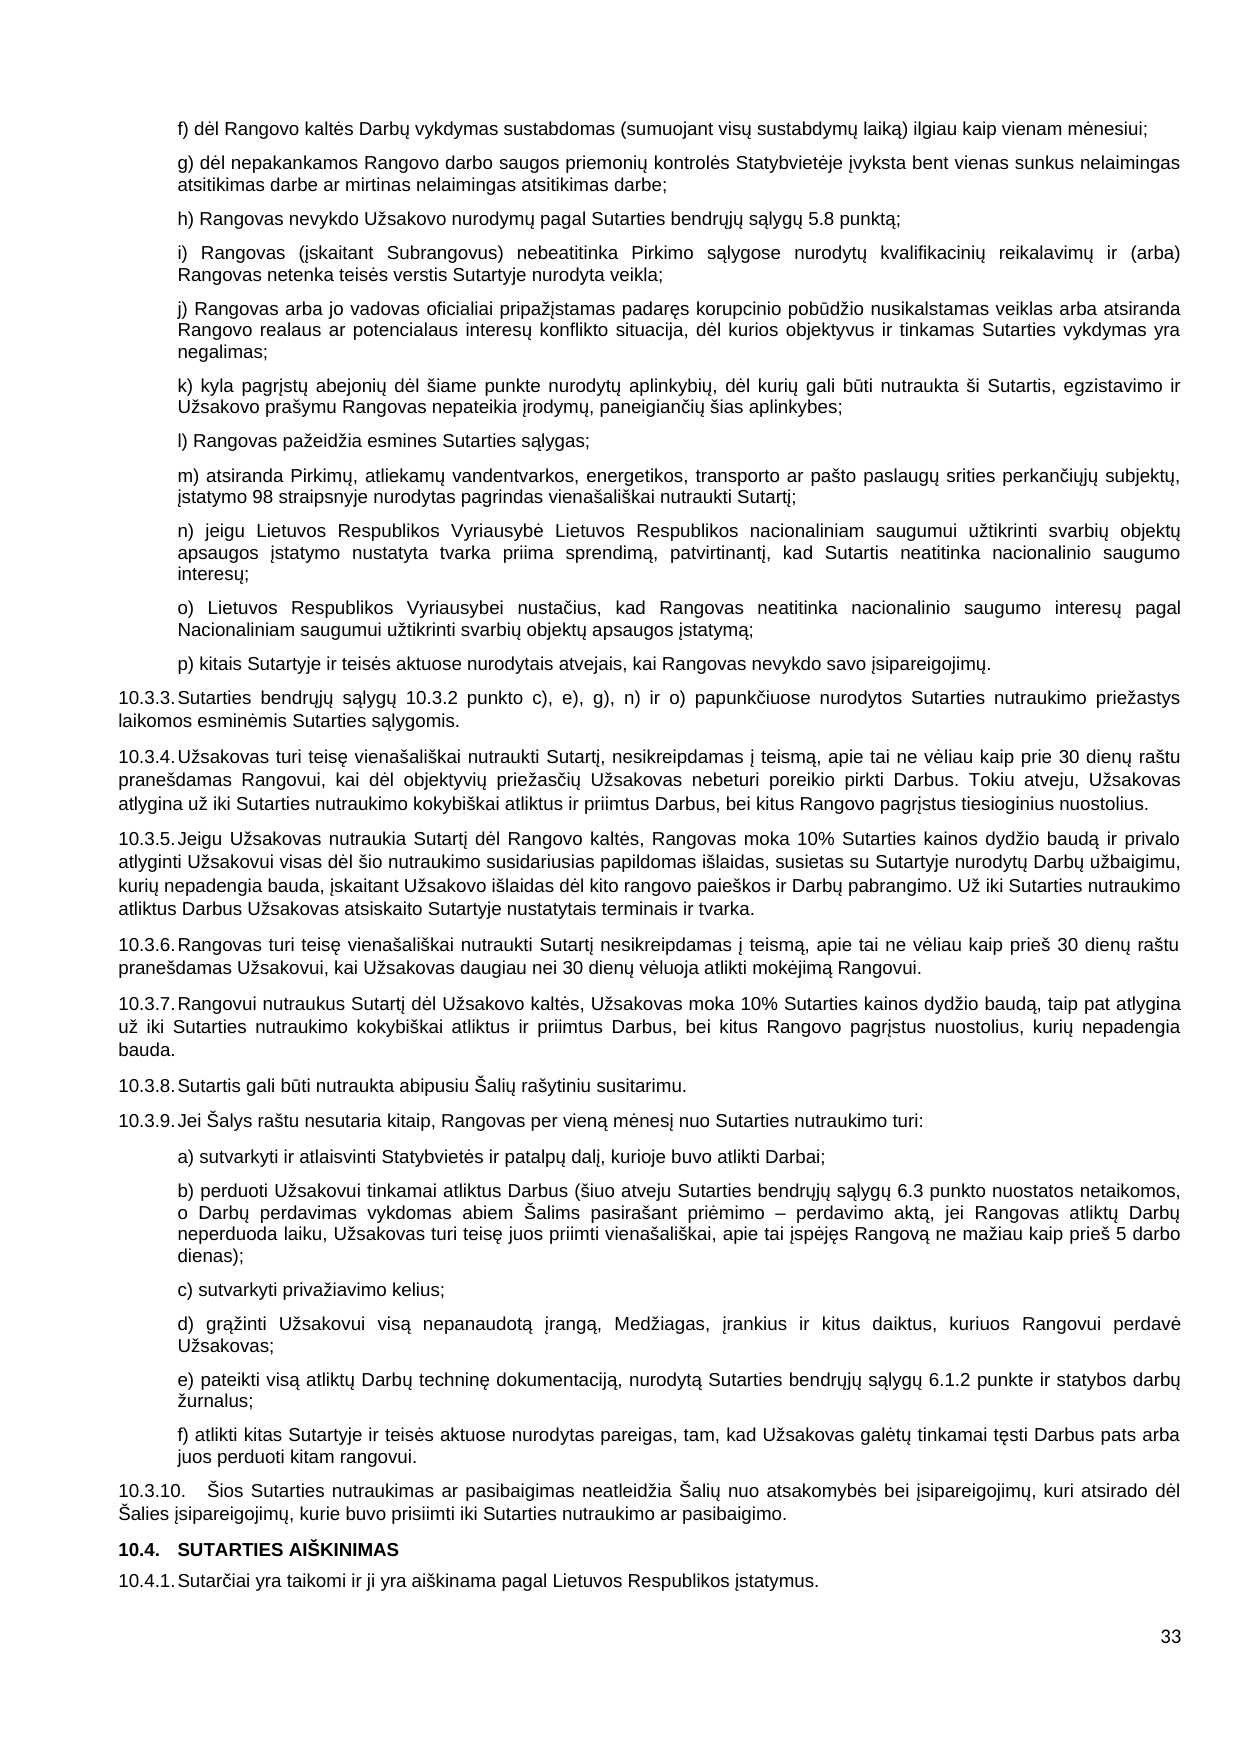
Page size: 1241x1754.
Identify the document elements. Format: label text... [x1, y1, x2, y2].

list Šios Sutarties nutraukimas ar pasibaigimas neatleidžia Šalių nuo atsakomybės bei įsipareigojimų, kuri atsirado dėl Šalies įsipareigojimų, kurie buvo prisiimti iki Sutarties nutraukimo ar pasibaigimo. [118, 1480, 1181, 1524]
text h) Rangovas nevykdo Užsakovo nurodymų pagal Sutarties bendrųjų sąlygų 5.8 punktą; [177, 208, 1181, 229]
text j) Rangovas arba jo vadovas oficialiai pripažįstamas padaręs korupcinio pobūdžio nusikalstamas veiklas arba atsiranda Rangovo realaus ar potencialaus interesų konflikto situacija, dėl kurios objektyvus ir tinkamas Sutarties vykdymas yra negalimas; [177, 297, 1181, 362]
text k) kyla pagrįstų abejonių dėl šiame punkte nurodytų aplinkybių, dėl kurių gali būti nutraukta ši Sutartis, egzistavimo ir Užsakovo prašymu Rangovas nepateikia įrodymų, paneigiančių šias aplinkybes; [177, 375, 1181, 418]
text d) grąžinti Užsakovui visą nepanaudotą įrangą, Medžiagas, įrankius ir kitus daiktus, kuriuos Rangovui perdavė Užsakovas; [177, 1313, 1181, 1356]
list Jei Šalys raštu nesutaria kitaip, Rangovas per vieną mėnesį nuo Sutarties nutraukimo turi: [118, 1110, 1181, 1132]
text o) Lietuvos Respublikos Vyriausybei nustačius, kad Rangovas neatitinka nacionalinio saugumo interesų pagal Nacionaliniam saugumui užtikrinti svarbių objektų apsaugos įstatymą; [177, 597, 1181, 640]
list Sutarčiai yra taikomi ir ji yra aiškinama pagal Lietuvos Respublikos įstatymus. [118, 1570, 1181, 1592]
text a) sutvarkyti ir atlaisvinti Statybvietės ir patalpų dalį, kurioje buvo atlikti Darbai; [177, 1146, 1181, 1168]
text m) atsiranda Pirkimų, atliekamų vandentvarkos, energetikos, transporto ar pašto paslaugų srities perkančiųjų subjektų, įstatymo 98 straipsnyje nurodytas pagrindas vienašališkai nutraukti Sutartį; [177, 464, 1181, 507]
text f) dėl Rangovo kaltės Darbų vykdymas sustabdomas (sumuojant visų sustabdymų laiką) ilgiau kaip vienam mėnesiui; [177, 118, 1181, 140]
text f) atlikti kitas Sutartyje ir teisės aktuose nurodytas pareigas, tam, kad Užsakovas galėtų tinkamai tęsti Darbus pats arba juos perduoti kitam rangovui. [177, 1424, 1181, 1467]
text b) perduoti Užsakovui tinkamai atliktus Darbus (šiuo atveju Sutarties bendrųjų sąlygų 6.3 punkto nuostatos netaikomos, o Darbų perdavimas vykdomas abiem Šalims pasirašant priėmimo – perdavimo aktą, jei Rangovas atliktų Darbų neperduoda laiku, Užsakovas turi teisę juos priimti vienašališkai, apie tai įspėjęs Rangovą ne mažiau kaip prieš 5 darbo dienas); [177, 1180, 1181, 1266]
list Jeigu Užsakovas nutraukia Sutartį dėl Rangovo kaltės, Rangovas moka 10% Sutarties kainos dydžio baudą ir privalo atlyginti Užsakovui visas dėl šio nutraukimo susidariusias papildomas išlaidas, susietas su Sutartyje nurodytų Darbų užbaigimu, kurių nepadengia bauda, įskaitant Užsakovo išlaidas dėl kito rangovo paieškos ir Darbų pabrangimo. Už iki Sutarties nutraukimo atliktus Darbus Užsakovas atsiskaito Sutartyje nustatytais terminais ir tvarka. [118, 828, 1181, 919]
text i) Rangovas (įskaitant Subrangovus) nebeatitinka Pirkimo sąlygose nurodytų kvalifikacinių reikalavimų ir (arba) Rangovas netenka teisės verstis Sutartyje nurodyta veikla; [177, 242, 1181, 285]
subtitle Sutarties aiškinimas [118, 1539, 1181, 1560]
text c) sutvarkyti privažiavimo kelius; [177, 1279, 1181, 1300]
text n) jeigu Lietuvos Respublikos Vyriausybė Lietuvos Respublikos nacionaliniam saugumui užtikrinti svarbių objektų apsaugos įstatymo nustatyta tvarka priima sprendimą, patvirtinantį, kad Sutartis neatitinka nacionalinio saugumo interesų; [177, 520, 1181, 585]
text g) dėl nepakankamos Rangovo darbo saugos priemonių kontrolės Statybvietėje įvyksta bent vienas sunkus nelaimingas atsitikimas darbe ar mirtinas nelaimingas atsitikimas darbe; [177, 152, 1181, 195]
list Rangovui nutraukus Sutartį dėl Užsakovo kaltės, Užsakovas moka 10% Sutarties kainos dydžio baudą, taip pat atlygina už iki Sutarties nutraukimo kokybiškai atliktus ir priimtus Darbus, bei kitus Rangovo pagrįstus nuostolius, kurių nepadengia bauda. [118, 992, 1181, 1060]
list Užsakovas turi teisę vienašališkai nutraukti Sutartį, nesikreipdamas į teismą, apie tai ne vėliau kaip prie 30 dienų raštu pranešdamas Rangovui, kai dėl objektyvių priežasčių Užsakovas nebeturi poreikio pirkti Darbus. Tokiu atveju, Užsakovas atlygina už iki Sutarties nutraukimo kokybiškai atliktus ir priimtus Darbus, bei kitus Rangovo pagrįstus tiesioginius nuostolius. [118, 746, 1181, 814]
text p) kitais Sutartyje ir teisės aktuose nurodytais atvejais, kai Rangovas nevykdo savo įsipareigojimų. [177, 653, 1181, 674]
list Sutarties bendrųjų sąlygų 10.3.2 punkto c), e), g), n) ir o) papunkčiuose nurodytos Sutarties nutraukimo priežastys laikomos esminėmis Sutarties sąlygomis. [118, 687, 1181, 732]
text e) pateikti visą atliktų Darbų techninę dokumentaciją, nurodytą Sutarties bendrųjų sąlygų 6.1.2 punkte ir statybos darbų žurnalus; [177, 1368, 1181, 1412]
text l) Rangovas pažeidžia esmines Sutarties sąlygas; [177, 430, 1181, 452]
list Rangovas turi teisę vienašališkai nutraukti Sutartį nesikreipdamas į teismą, apie tai ne vėliau kaip prieš 30 dienų raštu pranešdamas Užsakovui, kai Užsakovas daugiau nei 30 dienų vėluoja atlikti mokėjimą Rangovui. [118, 933, 1181, 978]
list Sutartis gali būti nutraukta abipusiu Šalių rašytiniu susitarimu. [118, 1074, 1181, 1096]
